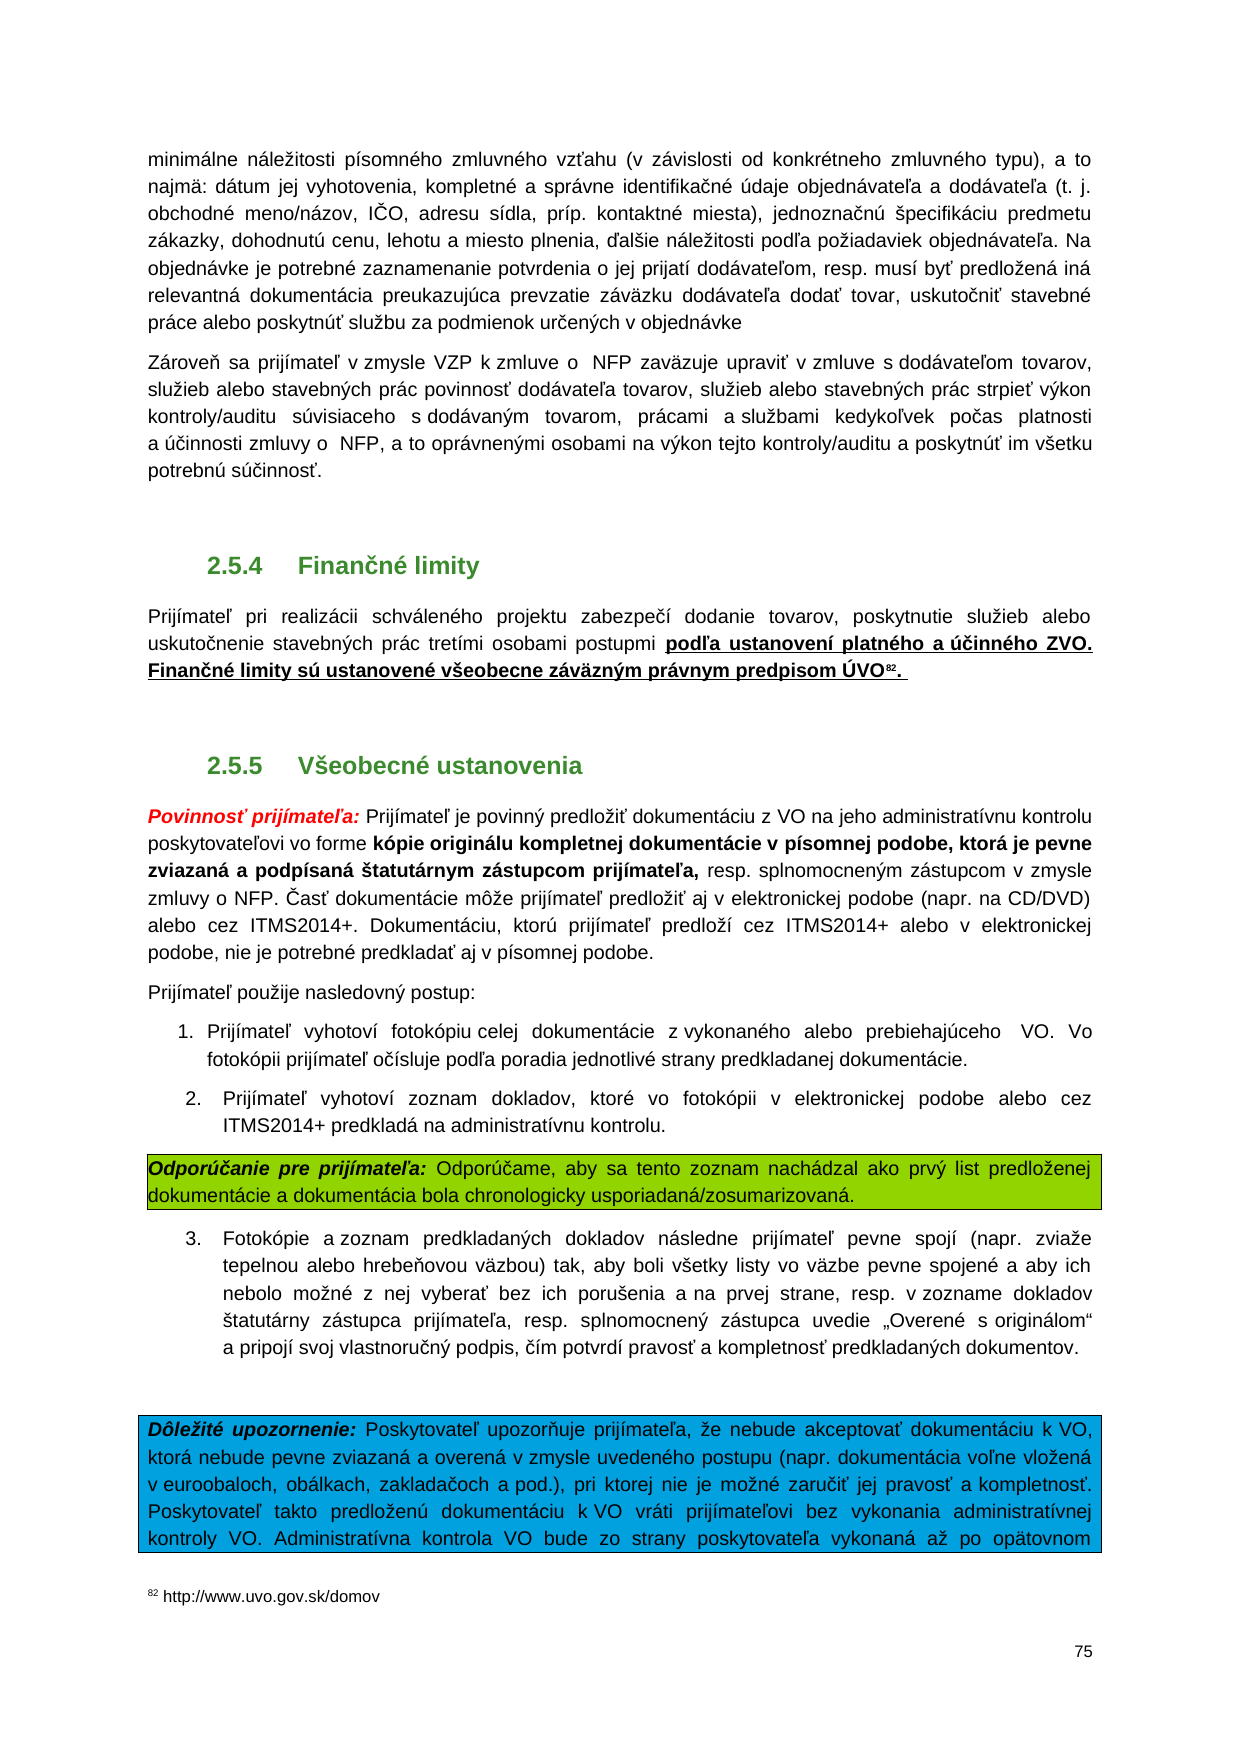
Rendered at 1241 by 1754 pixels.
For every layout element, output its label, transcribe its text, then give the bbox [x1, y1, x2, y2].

text Povinnosť prijímateľa: Prijímateľ je povinný predložiť dokumentáciu z VO na jeho administratívnu kontrolu poskytovateľovi vo forme kópie originálu kompletnej dokumentácie v písomnej podobe, ktorá je pevne zviazaná a podpísaná štatutárnym zástupcom prijímateľa, resp. splnomocneným zástupcom v zmysle zmluvy o NFP. Časť dokumentácie môže prijímateľ predložiť aj v elektronickej podobe (napr. na CD/DVD) alebo cez ITMS2014+. Dokumentáciu, ktorú prijímateľ predloží cez ITMS2014+ alebo v elektronickej podobe, nie je potrebné predkladať aj v písomnej podobe. [148, 805, 1092, 963]
list Odporúčanie pre prijímateľa: Odporúčame, aby sa tento zoznam nachádzal ako prvý list predloženej dokumentácie a dokumentácia bola chronologicky usporiadaná/zosumarizovaná. [148, 1155, 1101, 1209]
text Prijímateľ pri realizácii schváleného projektu zabezpečí dodanie tovarov, poskytnutie služieb alebo uskutočnenie stavebných prác tretími osobami postupmi podľa ustanovení platného a účinného ZVO. Finančné limity sú ustanovené všeobecne záväzným právnym predpisom ÚVO. [148, 605, 1092, 682]
subtitle Finančné limity [207, 551, 1092, 580]
list Prijímateľ vyhotoví zoznam dokladov, ktoré vo fotokópii v elektronickej podobe alebo cez ITMS2014+ predkladá na administratívnu kontrolu. [185, 1087, 1092, 1137]
text Zároveň sa prijímateľ v zmysle VZP k zmluve o NFP zaväzuje upraviť v zmluve s dodávateľom tovarov, služieb alebo stavebných prác povinnosť dodávateľa tovarov, služieb alebo stavebných prác strpieť výkon kontroly/auditu súvisiaceho s dodávaným tovarom, prácami a službami kedykoľvek počas platnosti a účinnosti zmluvy o NFP, a to oprávnenými osobami na výkon tejto kontroly/auditu a poskytnúť im všetku potrebnú súčinnosť. [148, 351, 1092, 482]
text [148, 148, 1092, 333]
list Prijímateľ vyhotoví fotokópiu celej dokumentácie z vykonaného alebo prebiehajúceho VO. Vo fotokópii prijímateľ očísluje podľa poradia jednotlivé strany predkladanej dokumentácie. [177, 1020, 1092, 1070]
subtitle Všeobecné ustanovenia [207, 751, 1092, 780]
list Fotokópie a zoznam predkladaných dokladov následne prijímateľ pevne spojí (napr. zviaže tepelnou alebo hrebeňovou väzbou) tak, aby boli všetky listy vo väzbe pevne spojené a aby ich nebolo možné z nej vyberať bez ich porušenia a na prvej strane, resp. v zozname dokladov štatutárny zástupca prijímateľa, resp. splnomocnený zástupca uvedie „Overené s originálom“ a pripojí svoj vlastnoručný podpis, čím potvrdí pravosť a kompletnosť predkladaných dokumentov. [185, 1227, 1092, 1358]
text Prijímateľ použije nasledovný postup: [148, 981, 1092, 1003]
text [139, 1416, 1101, 1552]
